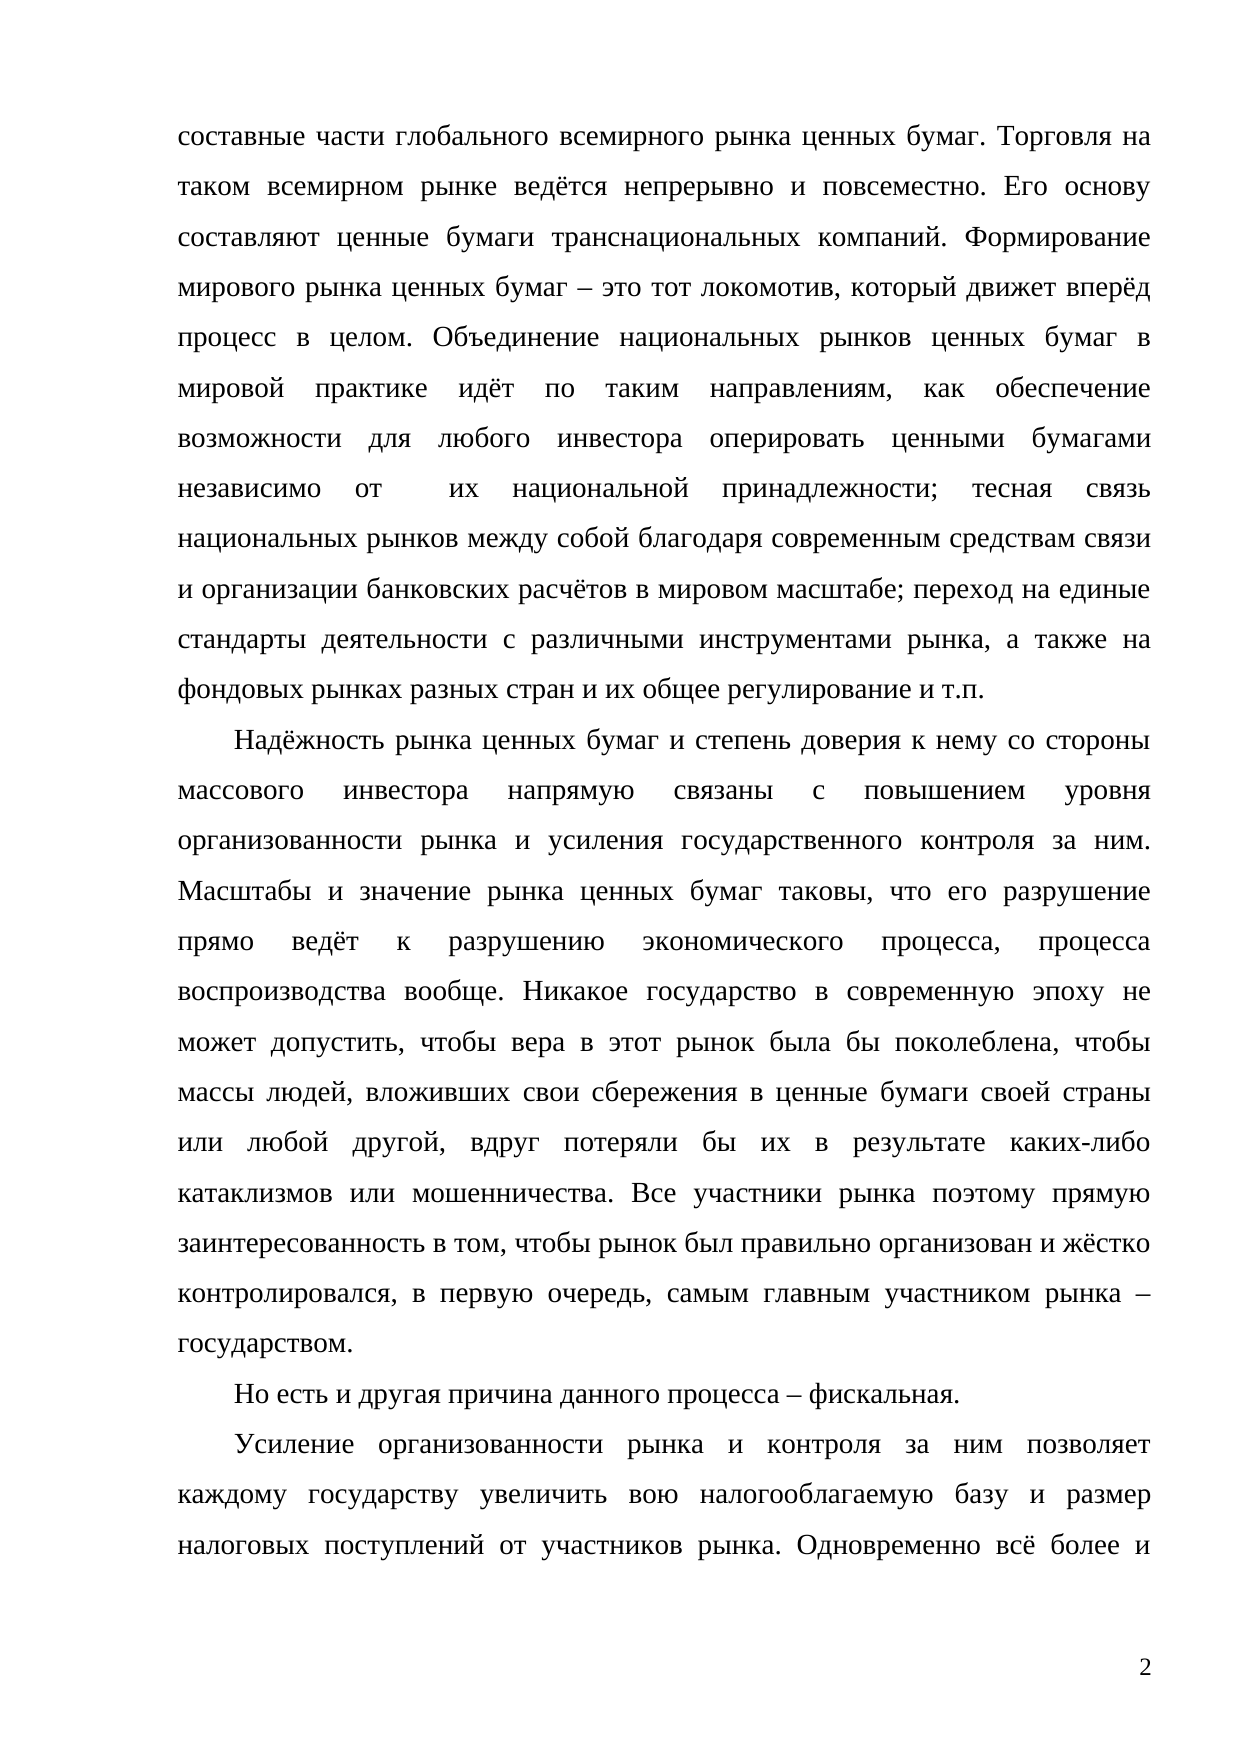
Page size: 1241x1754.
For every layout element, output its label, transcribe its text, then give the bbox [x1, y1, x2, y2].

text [177, 1426, 1152, 1560]
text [177, 118, 1152, 705]
text Надёжность рынка ценных бумаг и степень доверия к нему со стороны массового инвестора напрямую связаны с повышением уровня организованности рынка и усиления государственного контроля за ним. Масштабы и значение рынка ценных бумаг таковы, что его разрушение прямо ведёт к разрушению экономического процесса, процесса воспроизводства вообще. Никакое государство в современную эпоху не может допустить, чтобы вера в этот рынок была бы поколеблена, чтобы массы людей, вложивших свои сбережения в ценные бумаги своей страны или любой другой, вдруг потеряли бы их в результате каких-либо катаклизмов или мошенничества. Все участники рынка поэтому прямую заинтересованность в том, чтобы рынок был правильно организован и жёстко контролировался, в первую очередь, самым главным участником рынка – государством. [177, 722, 1152, 1359]
text Но есть и другая причина данного процесса – фискальная. [177, 1376, 1152, 1409]
